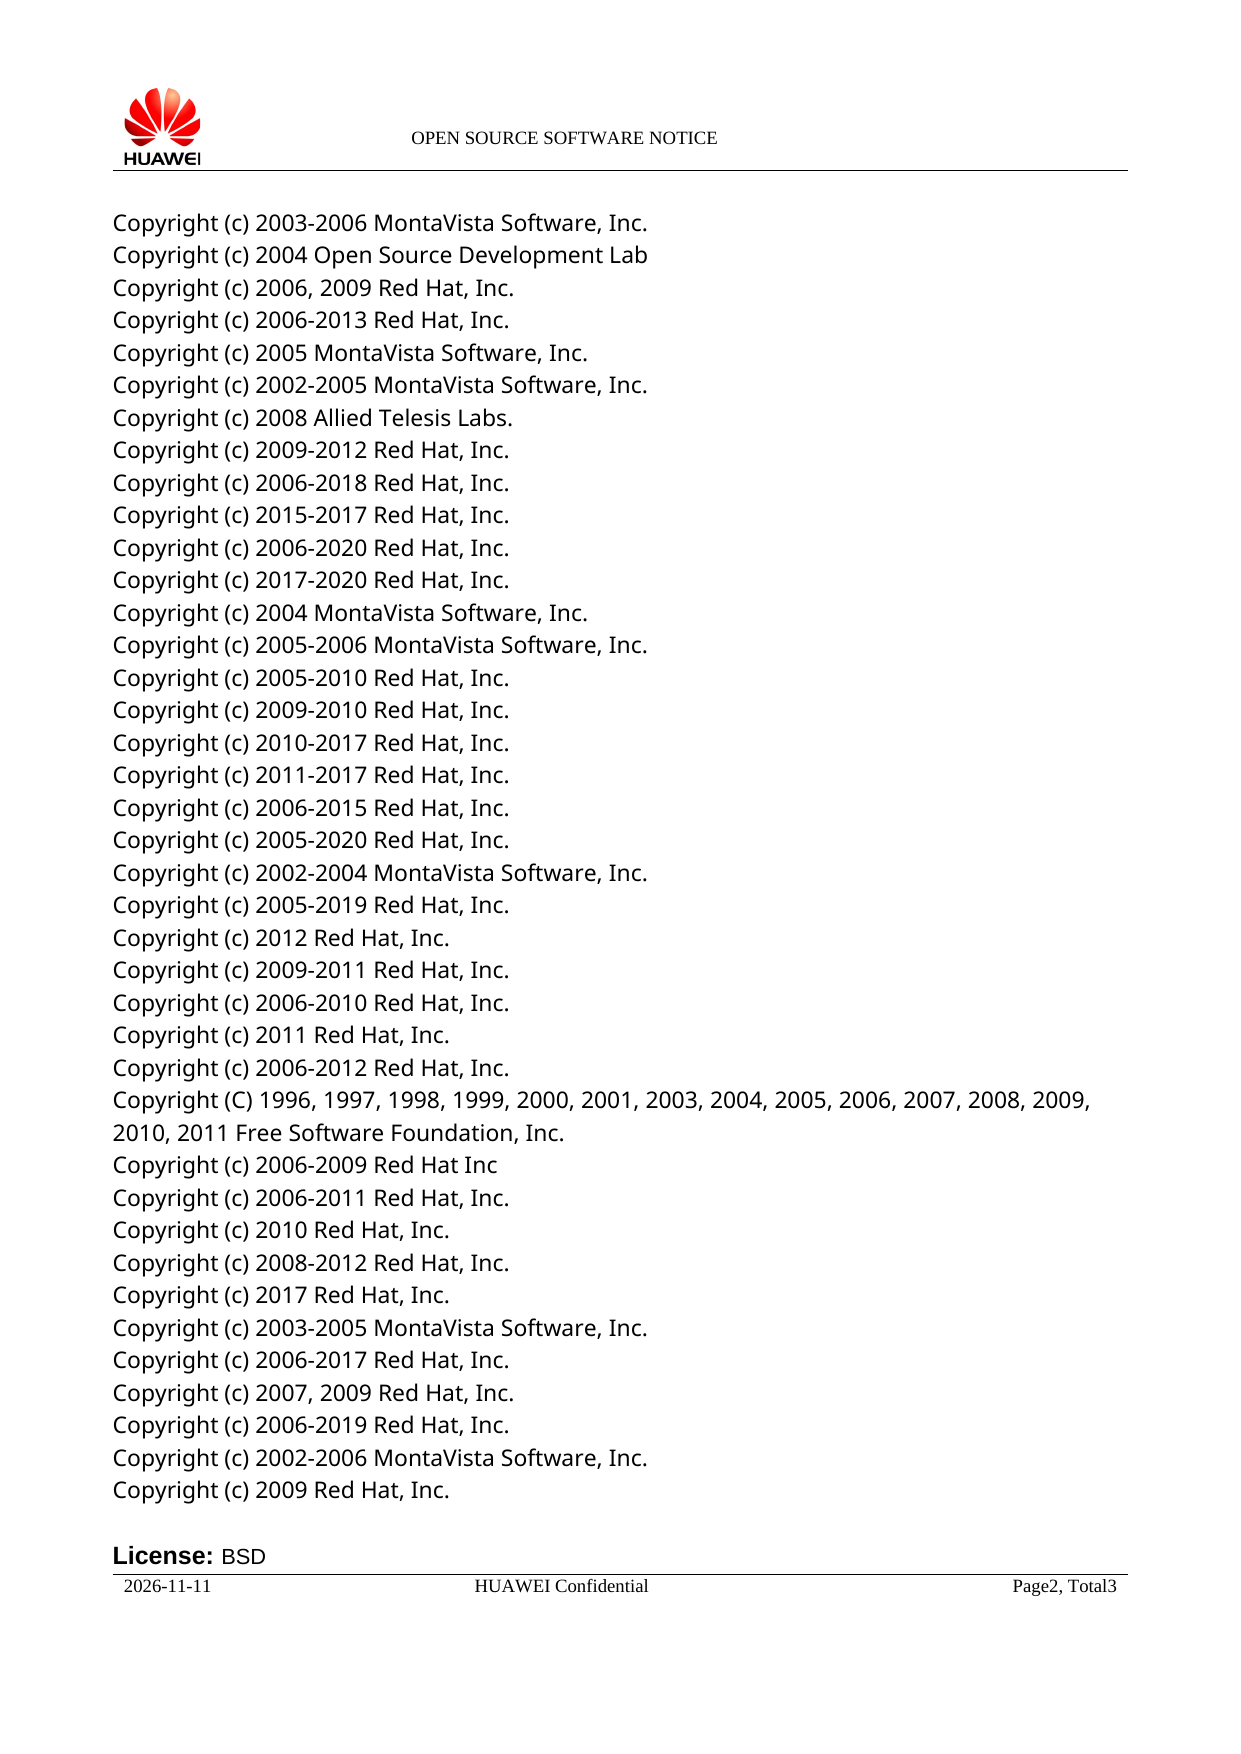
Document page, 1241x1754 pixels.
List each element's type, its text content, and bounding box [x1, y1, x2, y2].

picture [124, 88, 201, 165]
text License: BSD [112, 1539, 1128, 1571]
